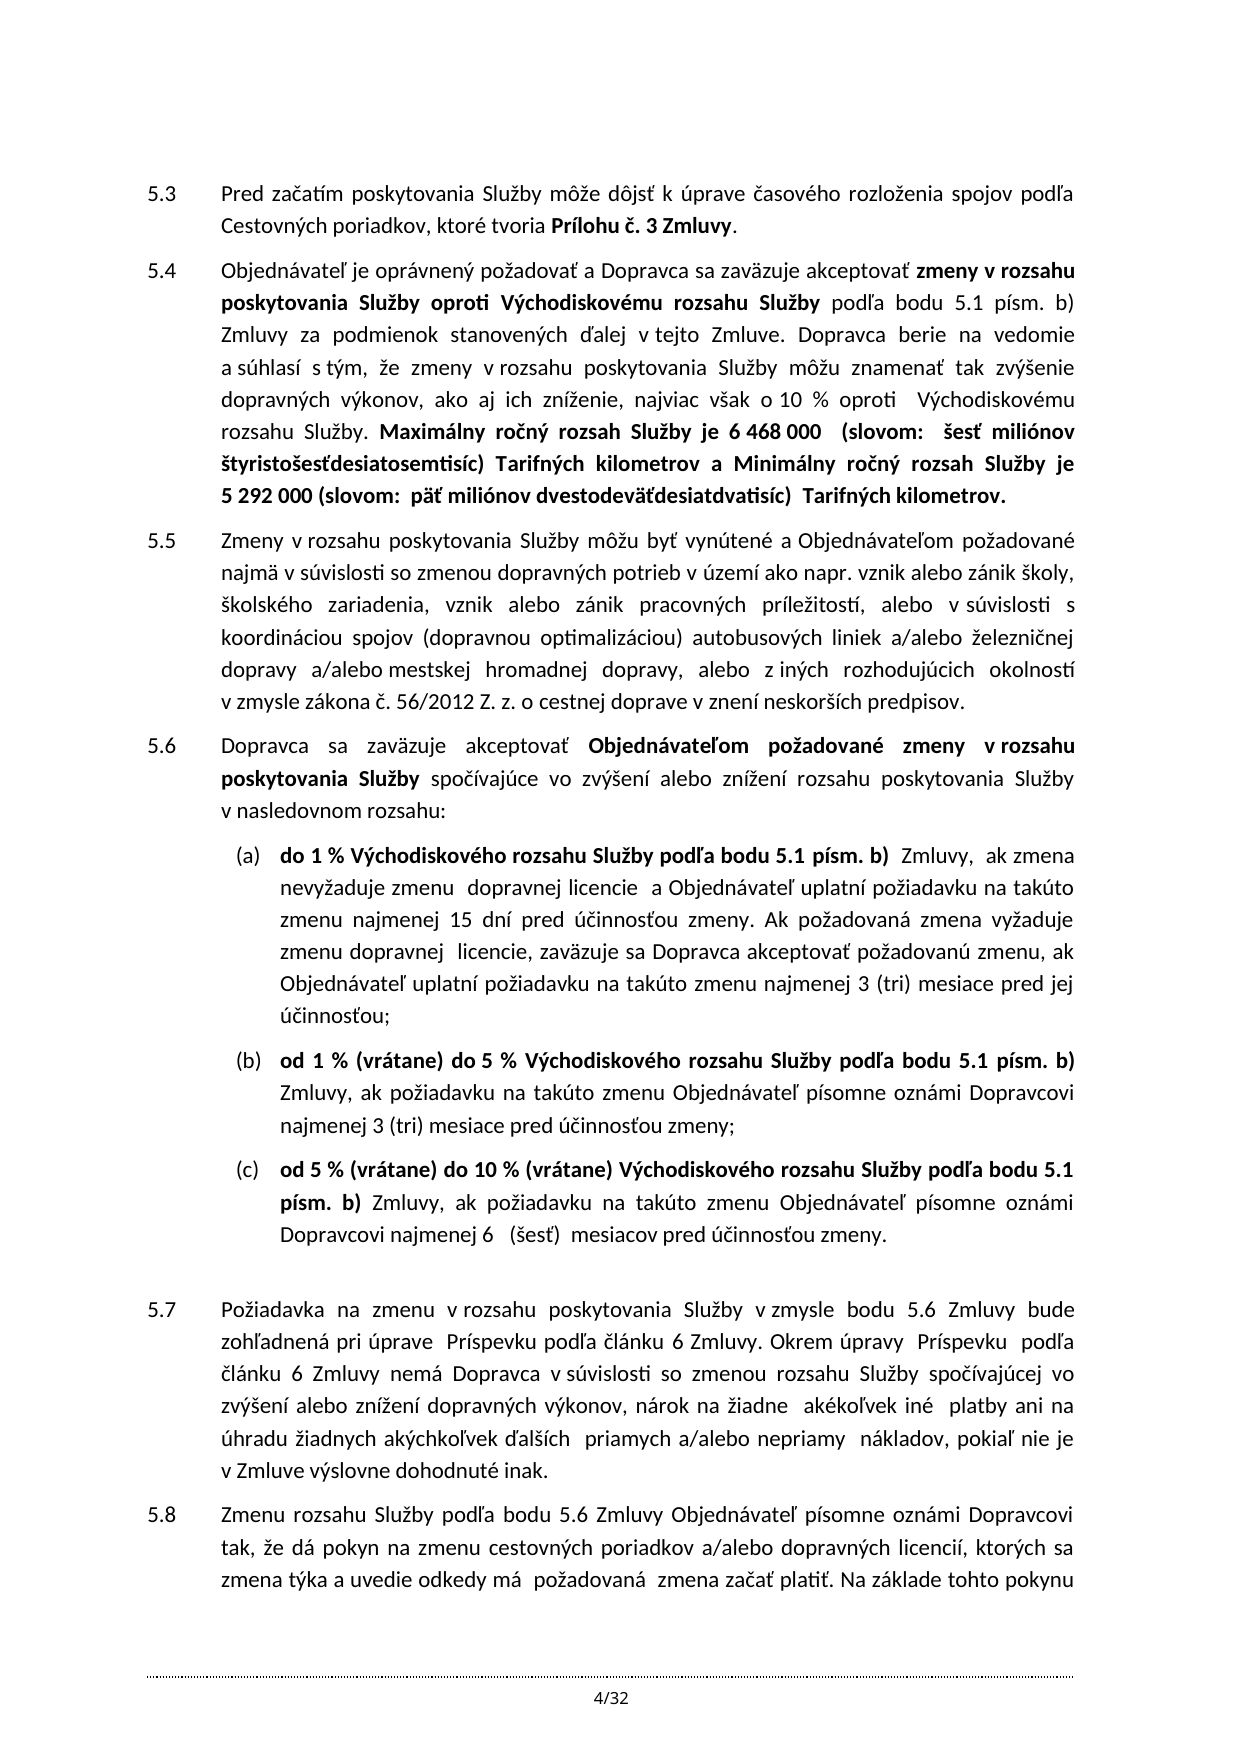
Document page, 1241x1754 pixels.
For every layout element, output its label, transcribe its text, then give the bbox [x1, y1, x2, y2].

subtitle 5.5 Zmeny v rozsahu poskytovania Služby môžu byť vynútené a Objednávateľom požadované najmä v súvislosti so zmenou dopravných potrieb v území ako napr. vznik alebo zánik školy, školského zariadenia, vznik alebo zánik pracovných príležitostí, alebo v súvislosti s koordináciou spojov (dopravnou optimalizáciou) autobusových liniek a/alebo železničnej dopravy a/alebo mestskej hromadnej dopravy, alebo z iných rozhodujúcich okolností v zmysle zákona č. 56/2012 Z. z. o cestnej doprave v znení neskorších predpisov. [147, 526, 1075, 715]
list od 1 % (vrátane) do 5 % Východiskového rozsahu Služby podľa bodu 5.1 písm. b) Zmluvy, ak požiadavku na takúto zmenu Objednávateľ písomne oznámi Dopravcovi najmenej 3 (tri) mesiace pred účinnosťou zmeny; [236, 1046, 1075, 1139]
list do 1 % Východiskového rozsahu Služby podľa bodu 5.1 písm. b) Zmluvy, ak zmena nevyžaduje zmenu dopravnej licencie a Objednávateľ uplatní požiadavku na takúto zmenu najmenej 15 dní pred účinnosťou zmeny. Ak požadovaná zmena vyžaduje zmenu dopravnej licencie, zaväzuje sa Dopravca akceptovať požadovanú zmenu, ak Objednávateľ uplatní požiadavku na takúto zmenu najmenej 3 (tri) mesiace pred jej účinnosťou; [236, 841, 1075, 1030]
list 5.6 Dopravca sa zaväzuje akceptovať Objednávateľom požadované zmeny v rozsahu poskytovania Služby spočívajúce vo zvýšení alebo znížení rozsahu poskytovania Služby v nasledovnom rozsahu: [147, 732, 1075, 824]
subtitle 5.3 Pred začatím poskytovania Služby môže dôjsť k úprave časového rozloženia spojov podľa Cestovných poriadkov, ktoré tvoria Prílohu č. 3 Zmluvy. [147, 179, 1075, 239]
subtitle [147, 1501, 1075, 1593]
list od 5 % (vrátane) do 10 % (vrátane) Východiskového rozsahu Služby podľa bodu 5.1 písm. b) Zmluvy, ak požiadavku na takúto zmenu Objednávateľ písomne oznámi Dopravcovi najmenej 6 (šesť) mesiacov pred účinnosťou zmeny. [236, 1155, 1075, 1248]
list 5.7 Požiadavka na zmenu v rozsahu poskytovania Služby v zmysle bodu 5.6 Zmluvy bude zohľadnená pri úprave Príspevku podľa článku 6 Zmluvy. Okrem úpravy Príspevku podľa článku 6 Zmluvy nemá Dopravca v súvislosti so zmenou rozsahu Služby spočívajúcej vo zvýšení alebo znížení dopravných výkonov, nárok na žiadne akékoľvek iné platby ani na úhradu žiadnych akýchkoľvek ďalších priamych a/alebo nepriamy nákladov, pokiaľ nie je v Zmluve výslovne dohodnuté inak. [147, 1295, 1075, 1484]
subtitle 5.4 Objednávateľ je oprávnený požadovať a Dopravca sa zaväzuje akceptovať zmeny v rozsahu poskytovania Služby oproti Východiskovému rozsahu Služby podľa bodu 5.1 písm. b) Zmluvy za podmienok stanovených ďalej v tejto Zmluve. Dopravca berie na vedomie a súhlasí s tým, že zmeny v rozsahu poskytovania Služby môžu znamenať tak zvýšenie dopravných výkonov, ako aj ich zníženie, najviac však o 10 % oproti Východiskovému rozsahu Služby. Maximálny ročný rozsah Služby je 6 468 000 (slovom: šesť miliónov štyristošesťdesiatosemtisíc) Tarifných kilometrov a Minimálny ročný rozsah Služby je 5 292 000 (slovom: päť miliónov dvestodeväťdesiatdvatisíc) Tarifných kilometrov. [147, 256, 1075, 509]
